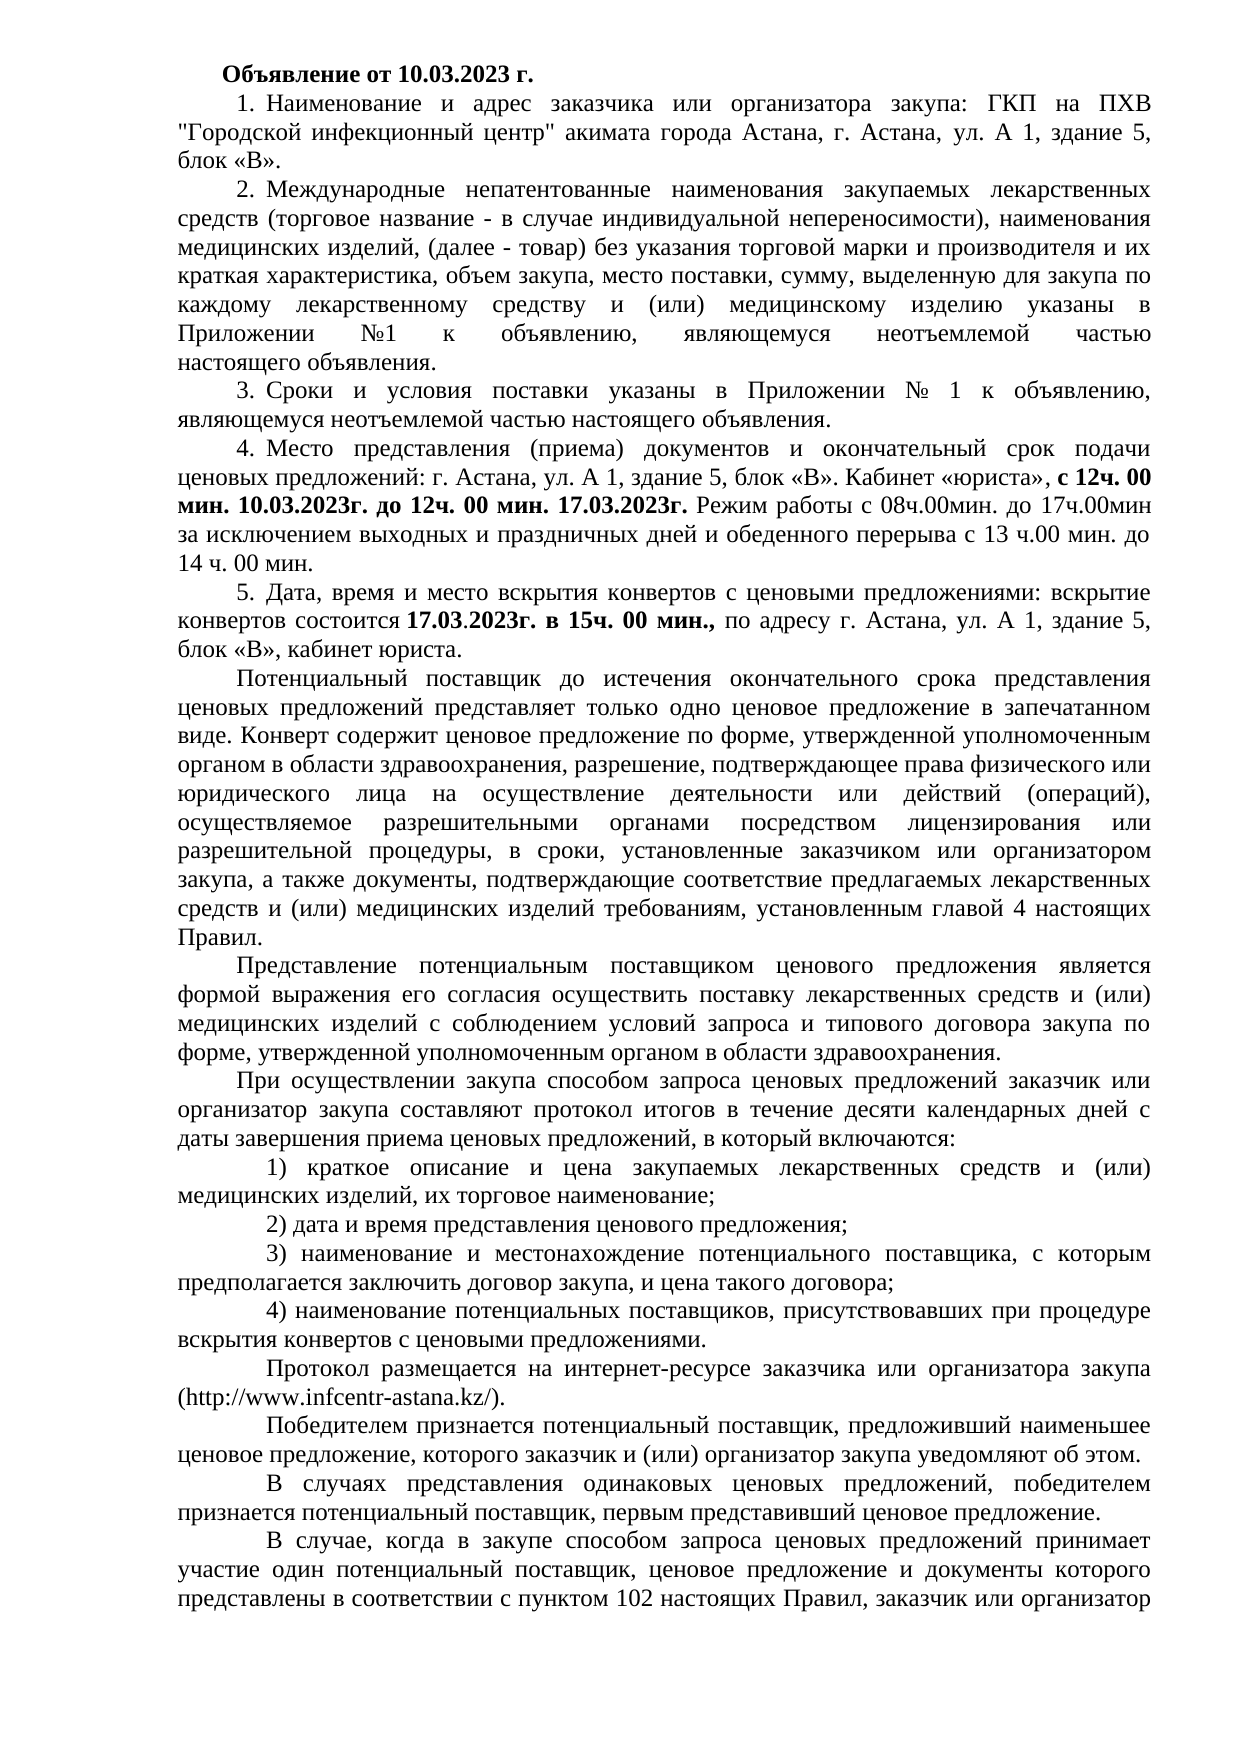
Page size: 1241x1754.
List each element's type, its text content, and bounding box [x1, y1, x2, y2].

list Международные непатентованные наименования закупаемых лекарственных средств (торговое название - в случае индивидуальной непереносимости), наименования медицинских изделий, (далее - товар) без указания торговой марки и производителя и их краткая характеристика, объем закупа, место поставки, сумму, выделенную для закупа по каждому лекарственному средству и (или) медицинскому изделию указаны в Приложении №1 к объявлению, являющемуся неотъемлемой частью настоящего объявления. [177, 174, 1152, 375]
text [177, 1525, 1152, 1612]
list Наименование и адрес заказчика или организатора закупа: ГКП на ПХВ "Городской инфекционный центр" акимата города Астана, г. Астана, ул. А 1, здание 5, блок «В». [177, 88, 1152, 174]
text 1) краткое описание и цена закупаемых лекарственных средств и (или) медицинских изделий, их торговое наименование; [177, 1152, 1152, 1209]
text Протокол размещается на интернет-ресурсе заказчика или организатора закупа (http://www.infcentr-astana.kz/). [177, 1353, 1152, 1410]
text В случаях представления одинаковых ценовых предложений, победителем признается потенциальный поставщик, первым представивший ценовое предложение. [177, 1468, 1152, 1525]
text Объявление от 10.03.2023 г. [177, 59, 1152, 88]
text При осуществлении закупа способом запроса ценовых предложений заказчик или организатор закупа составляют протокол итогов в течение десяти календарных дней с даты завершения приема ценовых предложений, в который включаются: [177, 1065, 1152, 1152]
text 2) дата и время представления ценового предложения; [177, 1209, 1152, 1238]
list Сроки и условия поставки указаны в Приложении № 1 к объявлению, являющемуся неотъемлемой частью настоящего объявления. [177, 375, 1152, 433]
list Место представления (приема) документов и окончательный срок подачи ценовых предложений: г. Астана, ул. А 1, здание 5, блок «В». Кабинет «юриста», с 12ч. 00 мин. 10.03.2023г. до 12ч. 00 мин. 17.03.2023г. Режим работы с 08ч.00мин. до 17ч.00мин за исключением выходных и праздничных дней и обеденного перерыва с 13 ч.00 мин. до 14 ч. 00 мин. [177, 433, 1152, 577]
text Победителем признается потенциальный поставщик, предложивший наименьшее ценовое предложение, которого заказчик и (или) организатор закупа уведомляют об этом. [177, 1410, 1152, 1468]
text 3) наименование и местонахождение потенциального поставщика, с которым предполагается заключить договор закупа, и цена такого договора; [177, 1238, 1152, 1295]
text Представление потенциальным поставщиком ценового предложения является формой выражения его согласия осуществить поставку лекарственных средств и (или) медицинских изделий с соблюдением условий запроса и типового договора закупа по форме, утвержденной уполномоченным органом в области здравоохранения. [177, 950, 1152, 1065]
text 4) наименование потенциальных поставщиков, присутствовавших при процедуре вскрытия конвертов с ценовыми предложениями. [177, 1295, 1152, 1353]
text Потенциальный поставщик до истечения окончательного срока представления ценовых предложений представляет только одно ценовое предложение в запечатанном виде. Конверт содержит ценовое предложение по форме, утвержденной уполномоченным органом в области здравоохранения, разрешение, подтверждающее права физического или юридического лица на осуществление деятельности или действий (операций), осуществляемое разрешительными органами посредством лицензирования или разрешительной процедуры, в сроки, установленные заказчиком или организатором закупа, а также документы, подтверждающие соответствие предлагаемых лекарственных средств и (или) медицинских изделий требованиям, установленным главой 4 настоящих Правил. [177, 663, 1152, 950]
list Дата, время и место вскрытия конвертов с ценовыми предложениями: вскрытие конвертов состоится 17.03.2023г. в 15ч. 00 мин., по адресу г. Астана, ул. А 1, здание 5, блок «В», кабинет юриста. [177, 577, 1152, 663]
